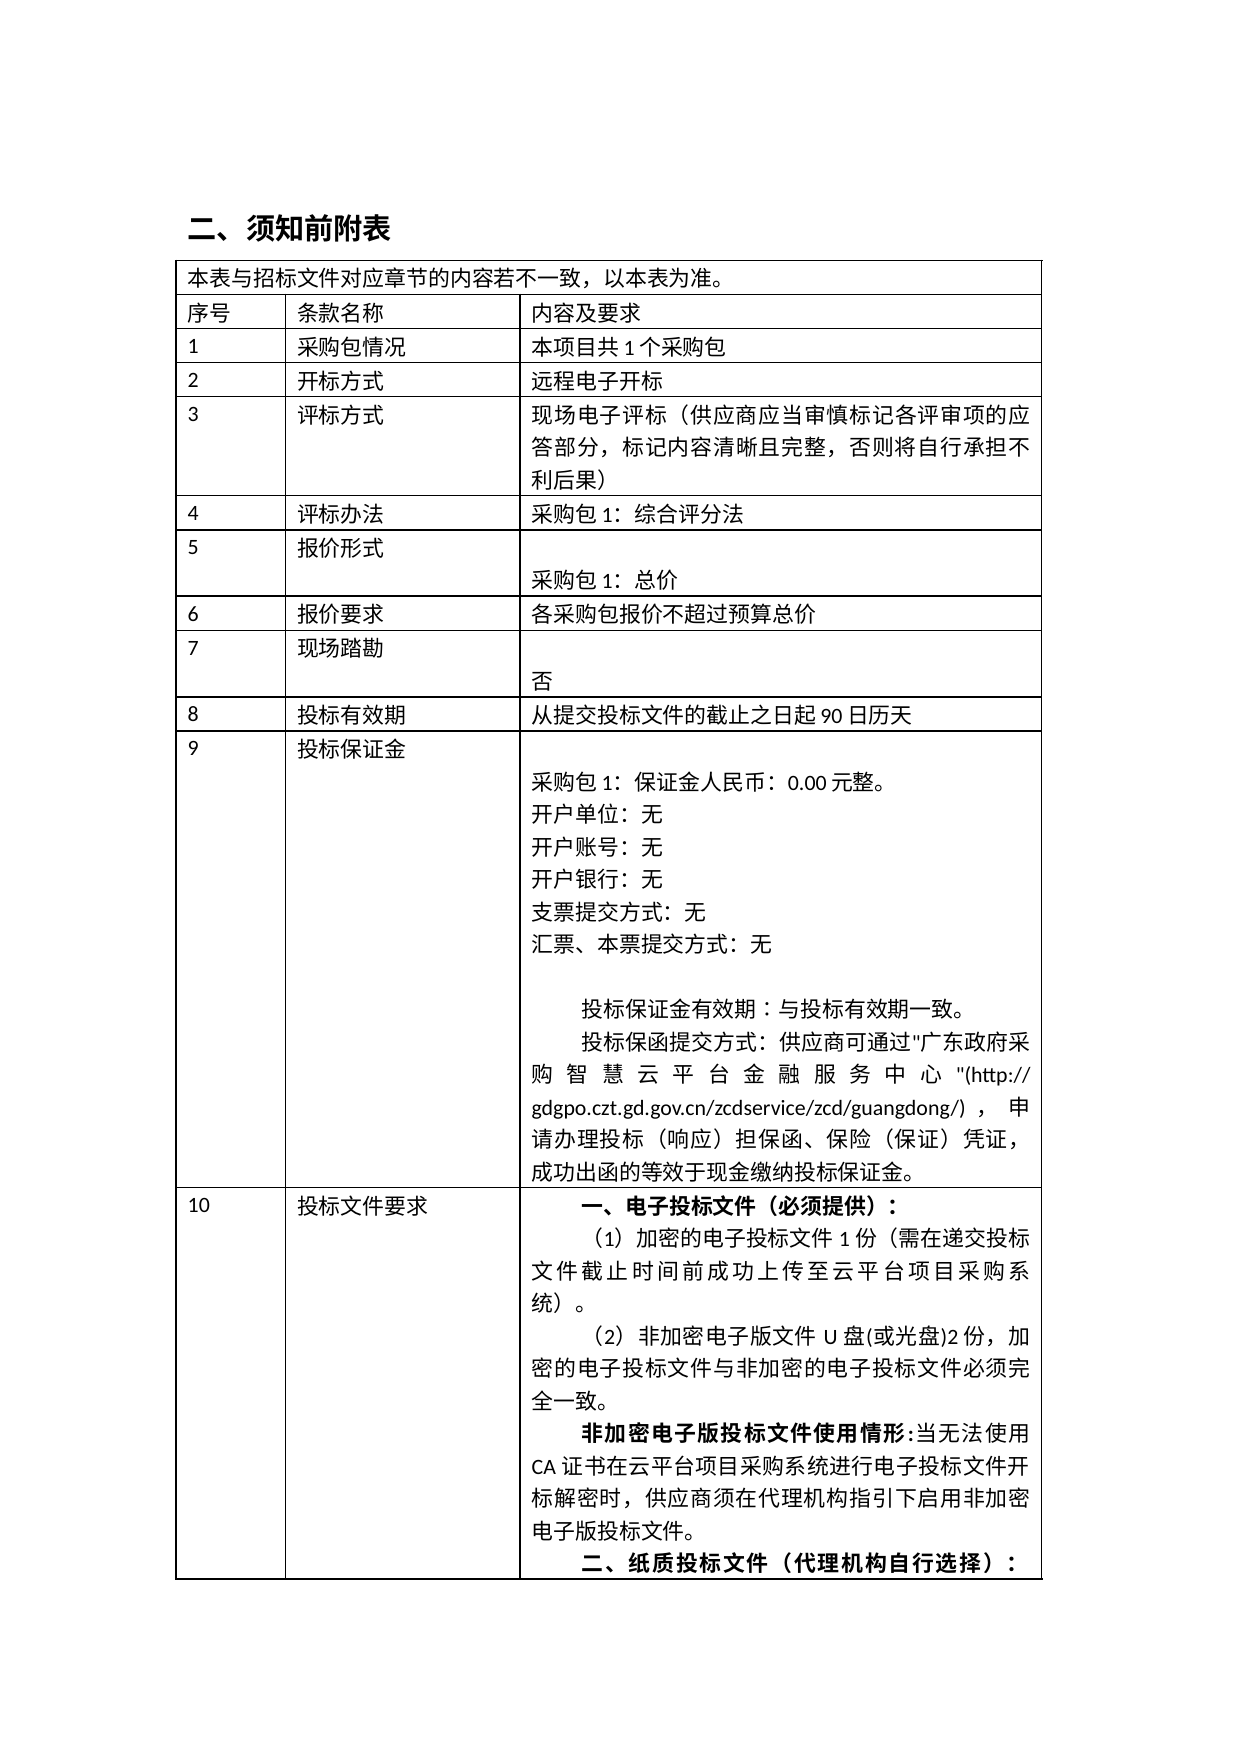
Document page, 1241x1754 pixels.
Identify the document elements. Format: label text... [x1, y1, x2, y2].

table_cell 本项目共1个采购包 [521, 329, 1041, 362]
table_cell 报价形式 [286, 531, 519, 595]
table_cell 内容及要求 [521, 295, 1041, 328]
table_cell 否 [521, 631, 1041, 696]
table_cell 序号 [177, 295, 285, 328]
table_cell 采购包情况 [286, 329, 519, 362]
table_cell 3 [177, 397, 285, 495]
table_cell 条款名称 [286, 295, 519, 328]
table_cell 现场电子评标（供应商应当审慎标记各评审项的应答部分，标记内容清晰且完整，否则将自行承担不利后果） [521, 397, 1041, 495]
table_cell 各采购包报价不超过预算总价 [521, 597, 1041, 629]
table_cell 报价要求 [286, 597, 519, 629]
table_cell 4 [177, 496, 285, 529]
table_cell 采购包1：总价 [521, 531, 1041, 595]
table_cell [521, 1188, 1041, 1578]
table_cell 6 [177, 597, 285, 629]
text 二、须知前附表 [187, 194, 1053, 259]
table_cell 从提交投标文件的截止之日起90日历天 [521, 698, 1041, 730]
table_cell 采购包1：综合评分法 [521, 496, 1041, 529]
table_cell 8 [177, 698, 285, 730]
table_cell 远程电子开标 [521, 363, 1041, 396]
table_header 本表与招标文件对应章节的内容若不一致，以本表为准。 [177, 261, 1041, 293]
table_cell 投标有效期 [286, 698, 519, 730]
table_cell 投标文件要求 [286, 1188, 519, 1578]
table_cell 1 [177, 329, 285, 362]
table_cell 投标保证金 [286, 732, 519, 1187]
table_cell 2 [177, 363, 285, 396]
table_cell 开标方式 [286, 363, 519, 396]
table_cell 5 [177, 531, 285, 595]
table_cell 9 [177, 732, 285, 1187]
table_cell 7 [177, 631, 285, 696]
table_cell 10 [177, 1188, 285, 1578]
table_cell 评标办法 [286, 496, 519, 529]
table_cell 采购包1：保证金人民币：0.00元整。 开户单位：无 开户账号：无 开户银行：无 支票提交方式：无 汇票、本票提交方式：无 投标保证金有效期∶与投标有效期一致。 投标保函提交方式：供应商可通过"广东政府采购智慧云平台金融服务中心"(http://gdgpo.czt.gd.gov.cn/zcdservice/zcd/guangdong/)，申请办理投标（响应）担保函、保险（保证）凭证，成功出函的等效于现金缴纳投标保证金。 [521, 732, 1041, 1187]
table_cell 评标方式 [286, 397, 519, 495]
table_cell 现场踏勘 [286, 631, 519, 696]
